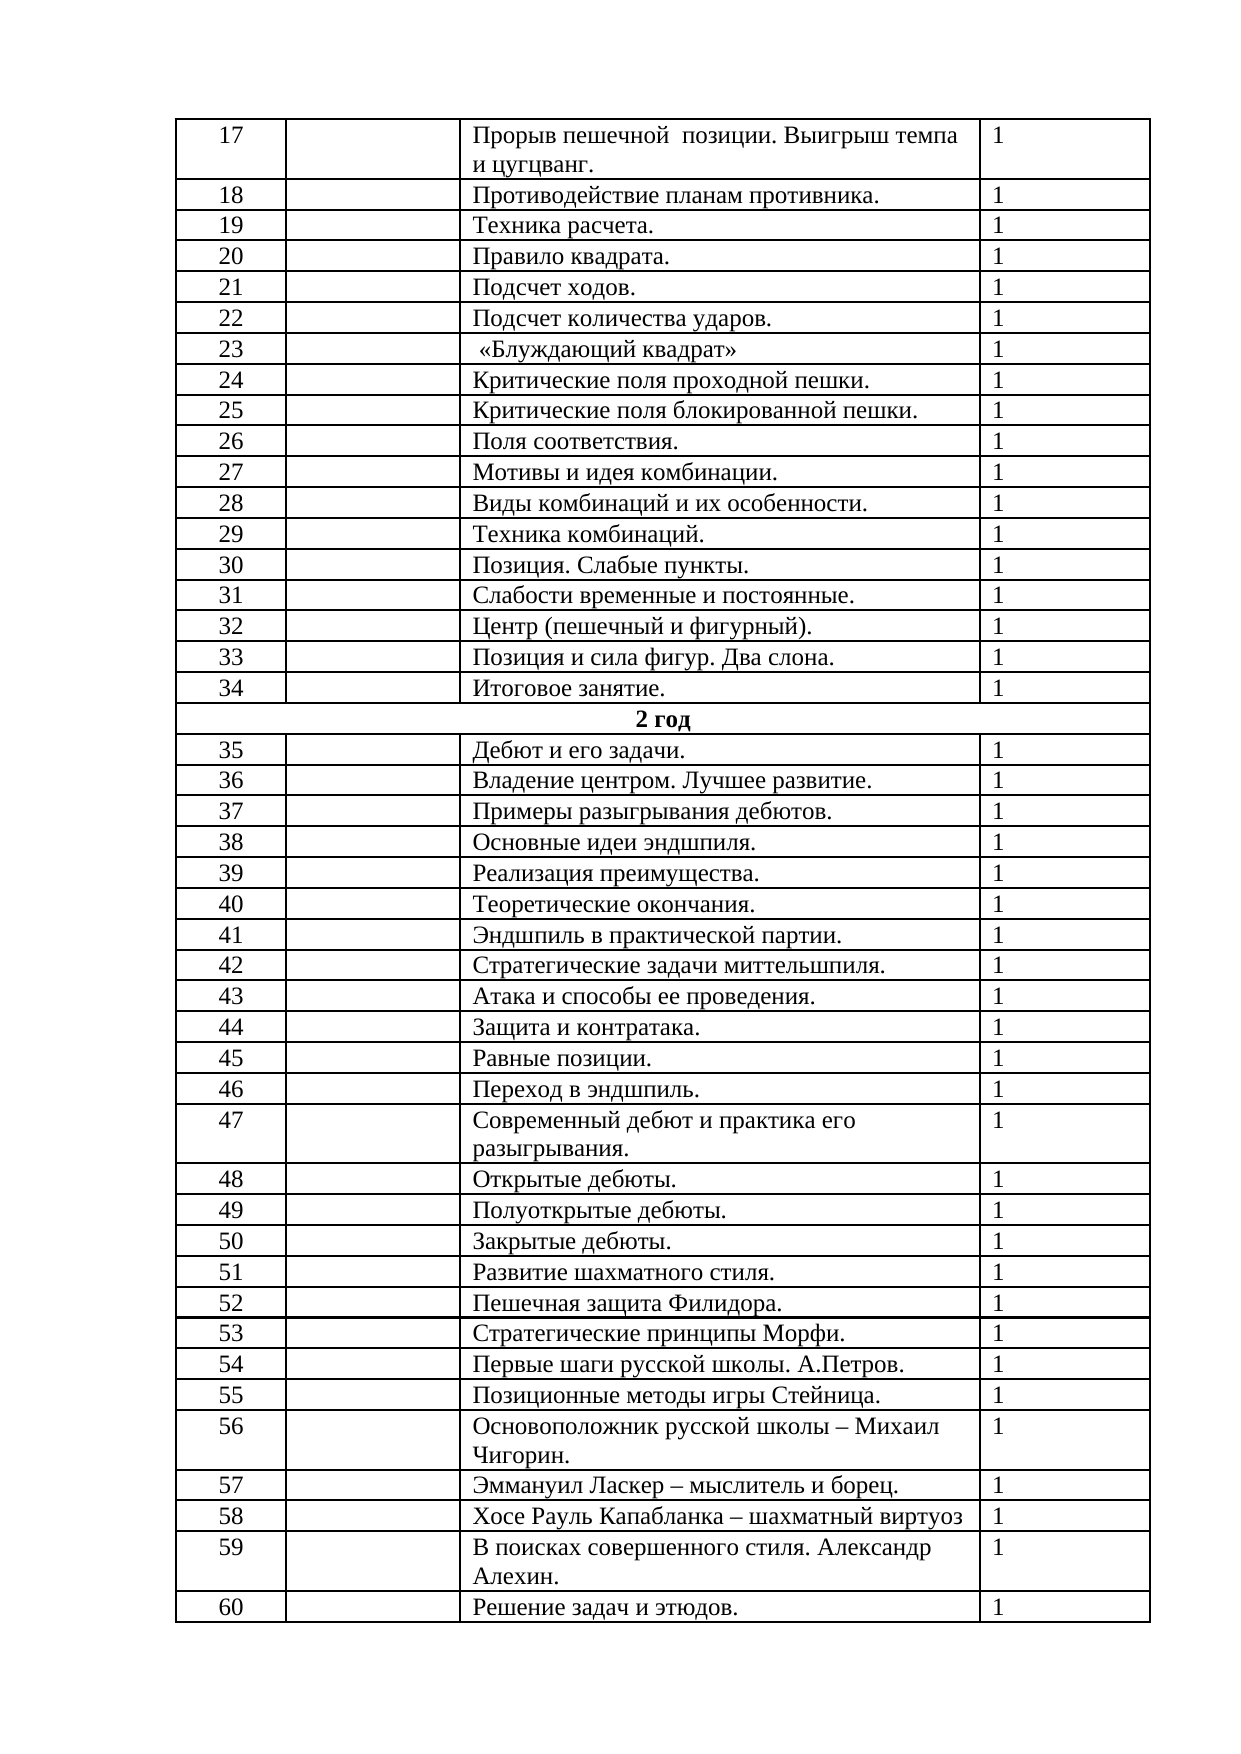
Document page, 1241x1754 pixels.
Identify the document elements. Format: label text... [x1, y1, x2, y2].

table_cell Техника расчета. [461, 211, 979, 239]
table_cell Дебют и его задачи. [461, 735, 979, 763]
table_cell 1 [981, 519, 1149, 548]
table_cell 1 [981, 488, 1149, 517]
table_cell Позиция. Слабые пункты. [461, 550, 979, 578]
table_cell 19 [177, 211, 285, 239]
table_cell Равные позиции. [461, 1043, 979, 1072]
table_cell 1 [981, 920, 1149, 948]
table_cell Первые шаги русской школы. А.Петров. [461, 1349, 979, 1378]
table_cell 1 [981, 211, 1149, 239]
table_cell [287, 1319, 459, 1347]
table_cell Позиция и сила фигур. Два слона. [461, 642, 979, 671]
table_cell Владение центром. Лучшее развитие. [461, 766, 979, 794]
table_cell [287, 1257, 459, 1286]
table_cell 31 [177, 581, 285, 609]
table_cell [287, 519, 459, 548]
table_cell «Блуждающий квадрат» [461, 334, 979, 363]
table_cell Центр (пешечный и фигурный). [461, 611, 979, 640]
table_cell [287, 241, 459, 270]
table_cell 1 [981, 180, 1149, 208]
table_cell 30 [177, 550, 285, 578]
table_cell 1 [981, 611, 1149, 640]
table_cell [287, 827, 459, 856]
table_cell [287, 1501, 459, 1530]
table_cell [287, 1226, 459, 1255]
table_cell Открытые дебюты. [461, 1164, 979, 1193]
table_cell 54 [177, 1349, 285, 1378]
table_cell 20 [177, 241, 285, 270]
table_cell [287, 550, 459, 578]
table_cell Прорыв пешечной позиции. Выигрыш темпа и цугцванг. [461, 120, 979, 178]
table_cell 1 [981, 951, 1149, 979]
table_cell [287, 1074, 459, 1103]
table_cell 1 [981, 858, 1149, 887]
table_cell 33 [177, 642, 285, 671]
table_cell 1 [981, 396, 1149, 424]
table_cell Современный дебют и практика его разыгрывания. [461, 1105, 979, 1162]
table_cell [287, 1411, 459, 1468]
table_cell 41 [177, 920, 285, 948]
table_cell 57 [177, 1471, 285, 1499]
table_cell 43 [177, 981, 285, 1010]
table_cell 1 [981, 1105, 1149, 1162]
table_cell Стратегические задачи миттельшпиля. [461, 951, 979, 979]
table_cell [287, 180, 459, 208]
table_cell 39 [177, 858, 285, 887]
table_cell 18 [177, 180, 285, 208]
table_cell [287, 611, 459, 640]
table_cell Эндшпиль в практической партии. [461, 920, 979, 948]
table_cell 50 [177, 1226, 285, 1255]
table_cell 22 [177, 303, 285, 332]
table_cell 40 [177, 889, 285, 918]
table_cell 36 [177, 766, 285, 794]
table_cell [287, 766, 459, 794]
table_cell 49 [177, 1195, 285, 1224]
table_cell Подсчет ходов. [461, 272, 979, 301]
table_cell 2 год [177, 704, 1149, 733]
table_cell Критические поля проходной пешки. [461, 365, 979, 393]
table_cell Примеры разыгрывания дебютов. [461, 796, 979, 825]
table_cell 1 [981, 827, 1149, 856]
table_cell [287, 1012, 459, 1041]
table_cell [287, 211, 459, 239]
table_cell Виды комбинаций и их особенности. [461, 488, 979, 517]
table_cell 1 [981, 1532, 1149, 1590]
table_cell 1 [981, 1164, 1149, 1193]
table_cell 26 [177, 426, 285, 455]
table_cell [287, 673, 459, 702]
table_cell 1 [981, 673, 1149, 702]
table_cell [287, 735, 459, 763]
table_cell Эммануил Ласкер – мыслитель и борец. [461, 1471, 979, 1499]
table_cell [287, 272, 459, 301]
table_cell 58 [177, 1501, 285, 1530]
table_cell Защита и контратака. [461, 1012, 979, 1041]
table_cell [287, 981, 459, 1010]
table_cell 46 [177, 1074, 285, 1103]
table_cell 1 [981, 581, 1149, 609]
table_cell [287, 426, 459, 455]
table_cell 1 [981, 1012, 1149, 1041]
table_cell [287, 1195, 459, 1224]
table_cell [287, 457, 459, 486]
table_cell 59 [177, 1532, 285, 1590]
table_cell 1 [981, 735, 1149, 763]
table_cell [287, 334, 459, 363]
table_cell [287, 1471, 459, 1499]
table_cell 25 [177, 396, 285, 424]
table_cell 24 [177, 365, 285, 393]
table_cell 1 [981, 796, 1149, 825]
table_cell [287, 1532, 459, 1590]
table_cell 23 [177, 334, 285, 363]
table_cell [287, 1288, 459, 1316]
table_cell Противодействие планам противника. [461, 180, 979, 208]
table_cell 1 [981, 1043, 1149, 1072]
table_cell 1 [981, 981, 1149, 1010]
table_cell 1 [981, 1226, 1149, 1255]
table_cell Развитие шахматного стиля. [461, 1257, 979, 1286]
table_cell [287, 1592, 459, 1621]
table_cell Подсчет количества ударов. [461, 303, 979, 332]
table_cell Итоговое занятие. [461, 673, 979, 702]
table_cell 32 [177, 611, 285, 640]
table_cell Реализация преимущества. [461, 858, 979, 887]
table_cell 60 [177, 1592, 285, 1621]
table_cell Закрытые дебюты. [461, 1226, 979, 1255]
table_cell [287, 1164, 459, 1193]
table_cell 34 [177, 673, 285, 702]
table_cell 29 [177, 519, 285, 548]
table_cell Атака и способы ее проведения. [461, 981, 979, 1010]
table_cell Мотивы и идея комбинации. [461, 457, 979, 486]
table_cell [287, 920, 459, 948]
table_cell Основные идеи эндшпиля. [461, 827, 979, 856]
table_cell 1 [981, 426, 1149, 455]
table_cell В поисках совершенного стиля. Александр Алехин. [461, 1532, 979, 1590]
table_cell 1 [981, 766, 1149, 794]
table_cell 53 [177, 1319, 285, 1347]
table_cell 1 [981, 1380, 1149, 1409]
table_cell Основоположник русской школы – Михаил Чигорин. [461, 1411, 979, 1468]
table_cell Пешечная защита Филидора. [461, 1288, 979, 1316]
table_cell 1 [981, 303, 1149, 332]
table_cell Поля соответствия. [461, 426, 979, 455]
table_cell Переход в эндшпиль. [461, 1074, 979, 1103]
table_cell [287, 488, 459, 517]
table_cell 1 [981, 120, 1149, 178]
table_cell [287, 396, 459, 424]
table_cell 1 [981, 1349, 1149, 1378]
table_cell [287, 303, 459, 332]
table_cell Слабости временные и постоянные. [461, 581, 979, 609]
table_cell [287, 642, 459, 671]
table_cell 1 [981, 550, 1149, 578]
table_cell Хосе Рауль Капабланка – шахматный виртуоз [461, 1501, 979, 1530]
table_cell 44 [177, 1012, 285, 1041]
table_cell 42 [177, 951, 285, 979]
table_cell [287, 951, 459, 979]
table_cell 27 [177, 457, 285, 486]
table_cell 17 [177, 120, 285, 178]
table_cell [287, 1349, 459, 1378]
table_cell [287, 1105, 459, 1162]
table_cell [287, 581, 459, 609]
table_cell 1 [981, 642, 1149, 671]
table_cell [287, 889, 459, 918]
table_cell 1 [981, 1074, 1149, 1103]
table_cell 1 [981, 1195, 1149, 1224]
table_cell Правило квадрата. [461, 241, 979, 270]
table_cell Критические поля блокированной пешки. [461, 396, 979, 424]
table_cell 52 [177, 1288, 285, 1316]
table_cell 1 [981, 365, 1149, 393]
table_cell 51 [177, 1257, 285, 1286]
table_cell 21 [177, 272, 285, 301]
table_cell 1 [981, 1471, 1149, 1499]
table_cell [287, 796, 459, 825]
table_cell 1 [981, 1319, 1149, 1347]
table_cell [461, 1592, 979, 1621]
table_cell Полуоткрытые дебюты. [461, 1195, 979, 1224]
table_cell 35 [177, 735, 285, 763]
table_cell 28 [177, 488, 285, 517]
table_cell 1 [981, 1411, 1149, 1468]
table_cell 1 [981, 1501, 1149, 1530]
table_cell Теоретические окончания. [461, 889, 979, 918]
table_cell 1 [981, 272, 1149, 301]
table_cell 1 [981, 1592, 1149, 1621]
table_cell [287, 1380, 459, 1409]
table_cell 45 [177, 1043, 285, 1072]
table_cell 1 [981, 457, 1149, 486]
table_cell [287, 858, 459, 887]
table_cell [287, 1043, 459, 1072]
table_cell 1 [981, 1288, 1149, 1316]
table_cell Стратегические принципы Морфи. [461, 1319, 979, 1347]
table_cell 1 [981, 1257, 1149, 1286]
table_cell 48 [177, 1164, 285, 1193]
table_cell [287, 365, 459, 393]
table_cell 1 [981, 334, 1149, 363]
table_cell Техника комбинаций. [461, 519, 979, 548]
table_cell 37 [177, 796, 285, 825]
table_cell 56 [177, 1411, 285, 1468]
table_cell 55 [177, 1380, 285, 1409]
table_cell 1 [981, 241, 1149, 270]
table_cell [287, 120, 459, 178]
table_cell 38 [177, 827, 285, 856]
table_cell Позиционные методы игры Стейница. [461, 1380, 979, 1409]
table_cell 1 [981, 889, 1149, 918]
table_cell 47 [177, 1105, 285, 1162]
